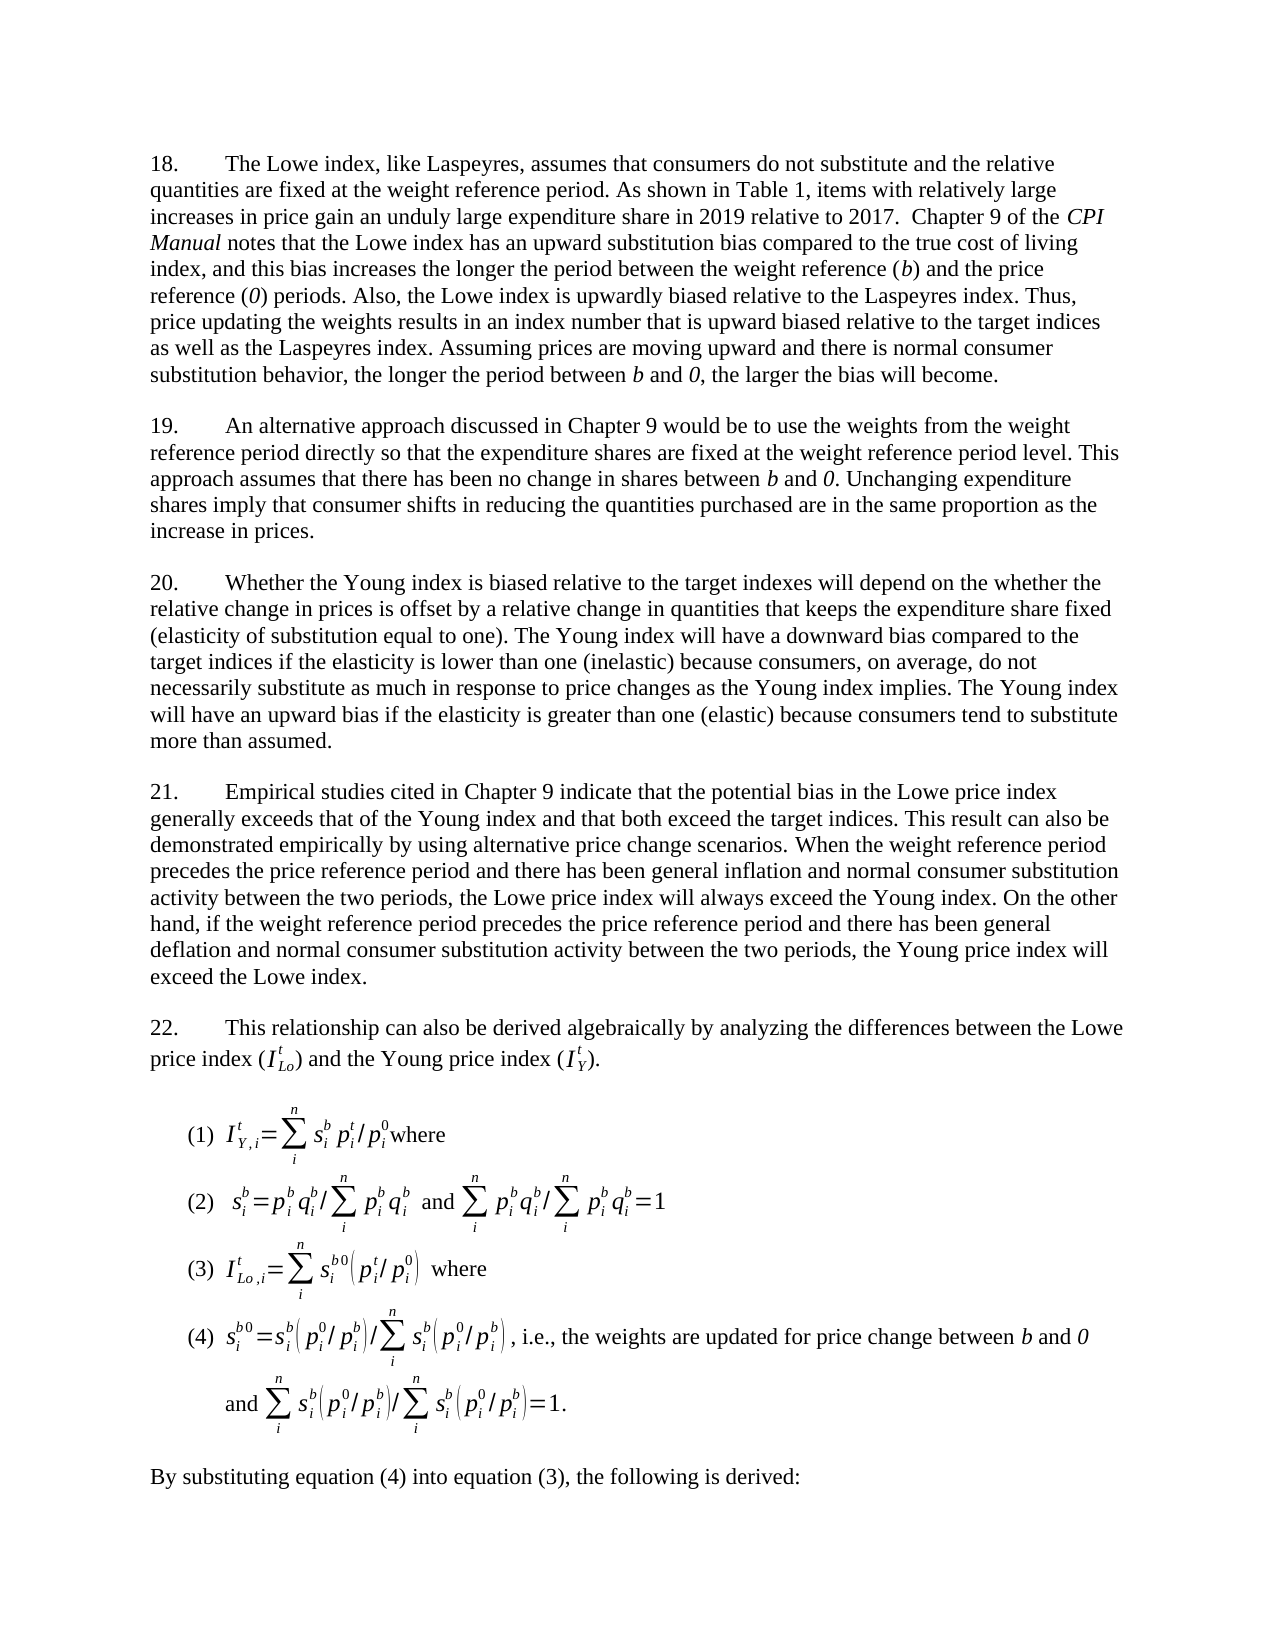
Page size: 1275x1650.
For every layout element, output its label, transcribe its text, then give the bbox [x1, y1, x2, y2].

list and [187, 1168, 1125, 1235]
list , i.e., the weights are updated for price change between b and 0 and . [187, 1302, 1125, 1437]
text This relationship can also be derived algebraically by analyzing the differences between the Lowe price index () and the Young price index (). [150, 1014, 1125, 1076]
list where [187, 1101, 1125, 1168]
text An alternative approach discussed in Chapter 9 would be to use the weights from the weight reference period directly so that the expenditure shares are fixed at the weight reference period level. This approach assumes that there has been no change in shares between b and 0. Unchanging expenditure shares imply that consumer shifts in reducing the quantities purchased are in the same proportion as the increase in prices. [150, 412, 1125, 544]
text The Lowe index, like Laspeyres, assumes that consumers do not substitute and the relative quantities are fixed at the weight reference period. As shown in Table 1, items with relatively large increases in price gain an unduly large expenditure share in 2019 relative to 2017. Chapter 9 of the CPI Manual notes that the Lowe index has an upward substitution bias compared to the true cost of living index, and this bias increases the longer the period between the weight reference (b) and the price reference (0) periods. Also, the Lowe index is upwardly biased relative to the Laspeyres index. Thus, price updating the weights results in an index number that is upward biased relative to the target indices as well as the Laspeyres index. Assuming prices are moving upward and there is normal consumer substitution behavior, the longer the period between b and 0, the larger the bias will become. [150, 150, 1125, 387]
list where [187, 1235, 1125, 1302]
text By substituting equation (4) into equation (3), the following is derived: [150, 1463, 1125, 1490]
text Empirical studies cited in Chapter 9 indicate that the potential bias in the Lowe price index generally exceeds that of the Young index and that both exceed the target indices. This result can also be demonstrated empirically by using alternative price change scenarios. When the weight reference period precedes the price reference period and there has been general inflation and normal consumer substitution activity between the two periods, the Lowe price index will always exceed the Young index. On the other hand, if the weight reference period precedes the price reference period and there has been general deflation and normal consumer substitution activity between the two periods, the Young price index will exceed the Lowe index. [150, 778, 1125, 989]
text Whether the Young index is biased relative to the target indexes will depend on the whether the relative change in prices is offset by a relative change in quantities that keeps the expenditure share fixed (elasticity of substitution equal to one). The Young index will have a downward bias compared to the target indices if the elasticity is lower than one (inelastic) because consumers, on average, do not necessarily substitute as much in response to price changes as the Young index implies. The Young index will have an upward bias if the elasticity is greater than one (elastic) because consumers tend to substitute more than assumed. [150, 569, 1125, 753]
